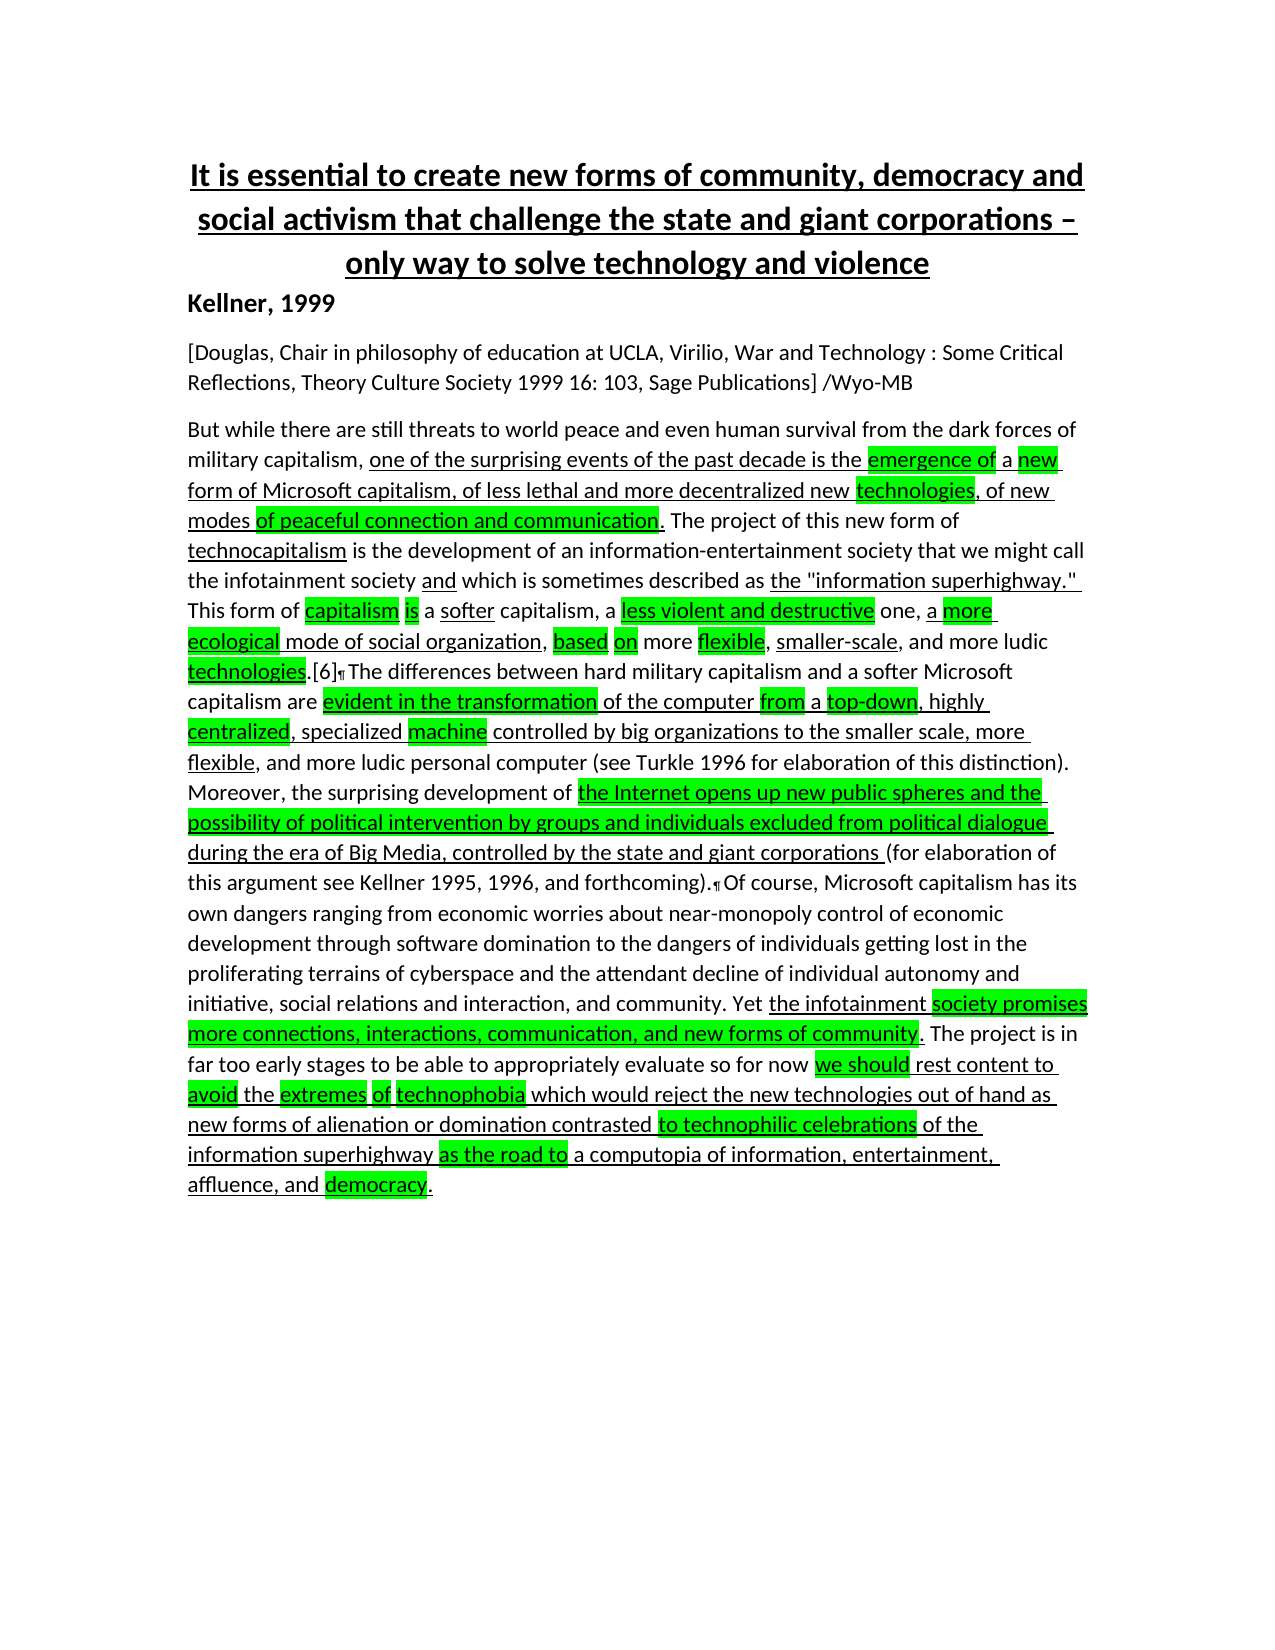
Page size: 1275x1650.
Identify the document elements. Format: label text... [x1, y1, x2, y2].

text [Douglas, Chair in philosophy of education at UCLA, Virilio, War and Technology : Some Critical Reflections, Theory Culture Society 1999 16: 103, Sage Publications] /Wyo-MB [187, 338, 1087, 397]
text Kellner, 1999 [187, 286, 1087, 319]
text But while there are still threats to world peace and even human survival from the dark forces of military capitalism, one of the surprising events of the past decade is the emergence of a new form of Microsoft capitalism, of less lethal and more decentralized new technologies, of new modes of peaceful connection and communication. The project of this new form of technocapitalism is the development of an information-entertainment society that we might call the infotainment society and which is sometimes described as the "information superhighway." This form of capitalism is a softer capitalism, a less violent and destructive one, a more ecological mode of social organization, based on more flexible, smaller-scale, and more ludic technologies.[6]¶ The differences between hard military capitalism and a softer Microsoft capitalism are evident in the transformation of the computer from a top-down, highly centralized, specialized machine controlled by big organizations to the smaller scale, more flexible, and more ludic personal computer (see Turkle 1996 for elaboration of this distinction). Moreover, the surprising development of the Internet opens up new public spheres and the possibility of political intervention by groups and individuals excluded from political dialogue during the era of Big Media, controlled by the state and giant corporations (for elaboration of this argument see Kellner 1995, 1996, and forthcoming).¶ Of course, Microsoft capitalism has its own dangers ranging from economic worries about near-monopoly control of economic development through software domination to the dangers of individuals getting lost in the proliferating terrains of cyberspace and the attendant decline of individual autonomy and initiative, social relations and interaction, and community. Yet the infotainment society promises more connections, interactions, communication, and new forms of community. The project is in far too early stages to be able to appropriately evaluate so for now we should rest content to avoid the extremes of technophobia which would reject the new technologies out of hand as new forms of alienation or domination contrasted to technophilic celebrations of the information superhighway as the road to a computopia of information, entertainment, affluence, and democracy. [187, 415, 1087, 1199]
subtitle It is essential to create new forms of community, democracy and social activism that challenge the state and giant corporations – only way to solve technology and violence [187, 154, 1087, 283]
